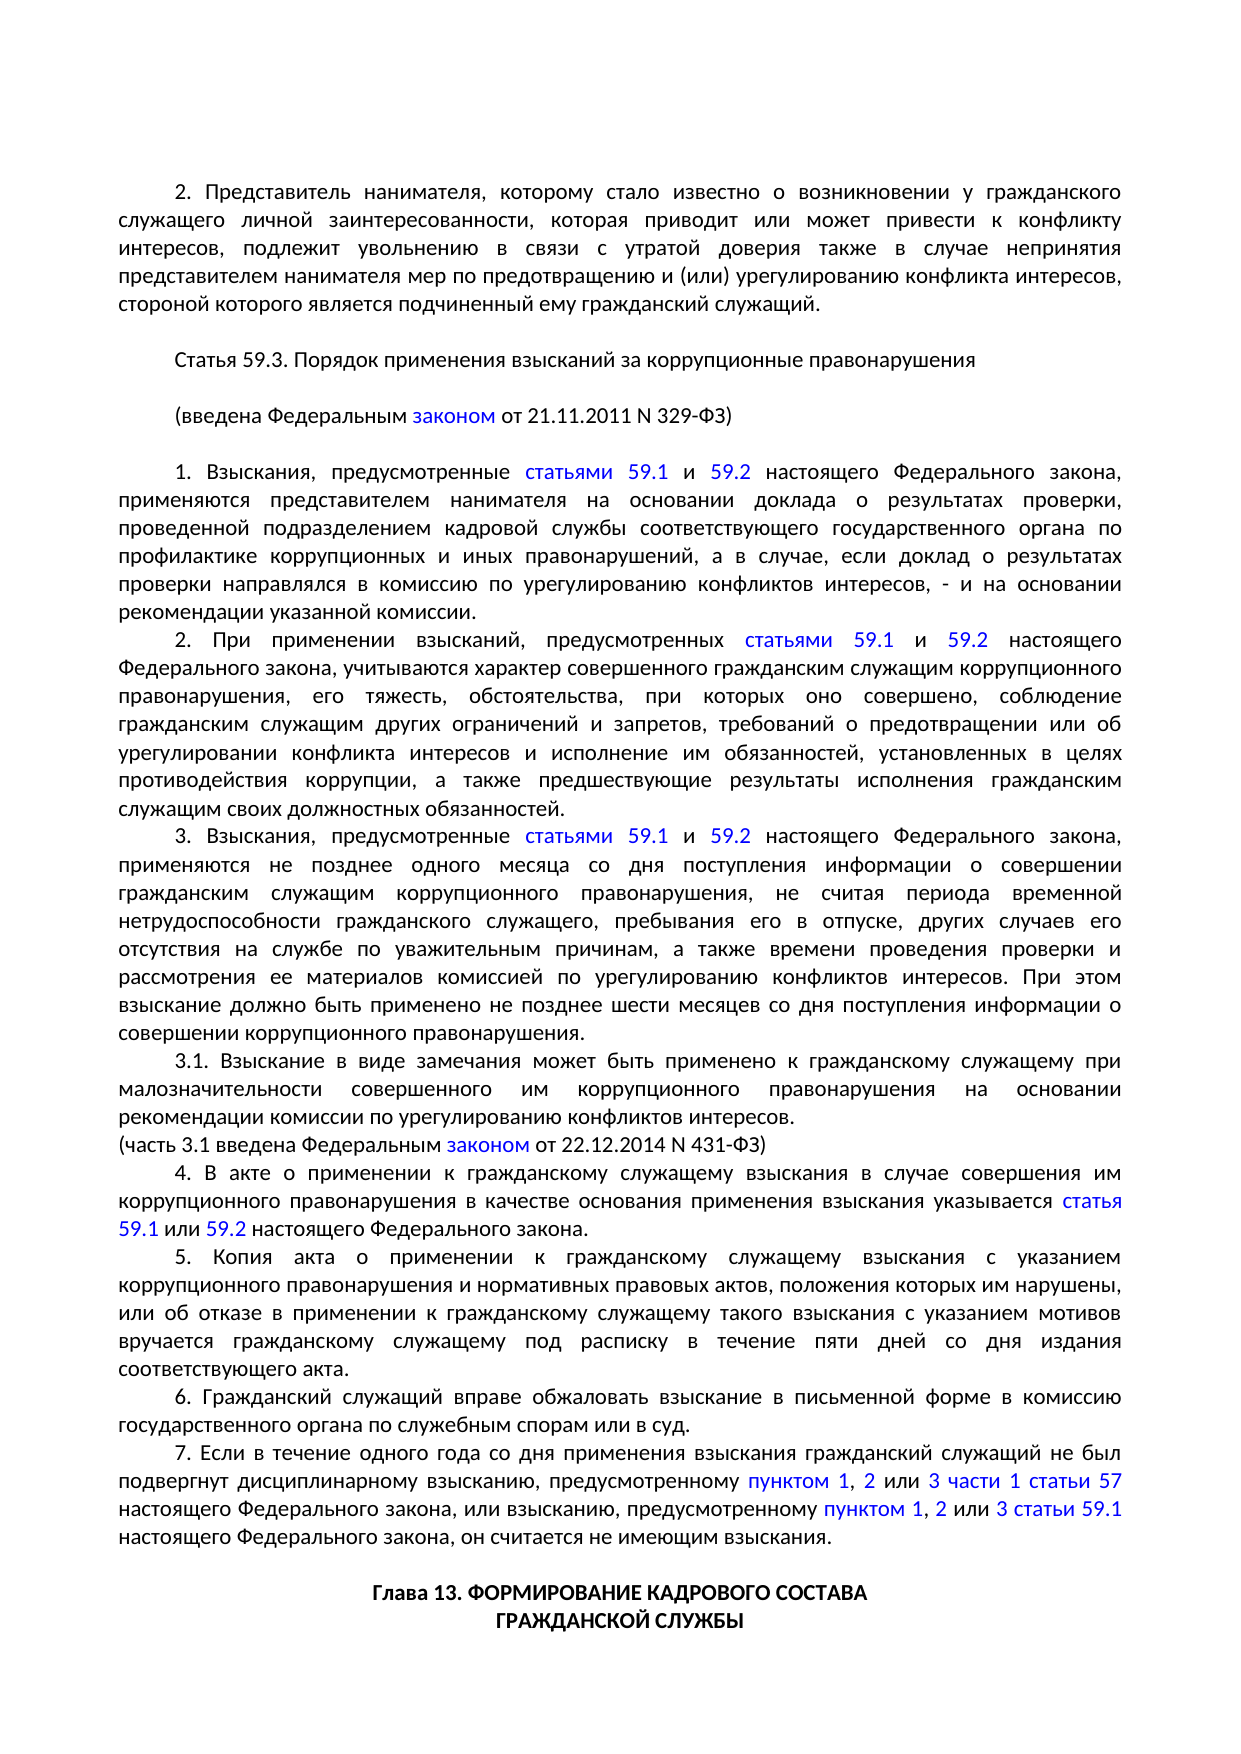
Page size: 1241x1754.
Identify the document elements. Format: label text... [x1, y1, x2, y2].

text (часть 3.1 введена Федеральным законом от 22.12.2014 N 431-ФЗ) [118, 1130, 1122, 1158]
text 5. Копия акта о применении к гражданскому служащему взыскания с указанием коррупционного правонарушения и нормативных правовых актов, положения которых им нарушены, или об отказе в применении к гражданскому служащему такого взыскания с указанием мотивов вручается гражданскому служащему под расписку в течение пяти дней со дня издания соответствующего акта. [118, 1242, 1122, 1382]
title Глава 13. ФОРМИРОВАНИЕ КАДРОВОГО СОСТАВА [118, 1578, 1122, 1606]
text 1. Взыскания, предусмотренные статьями 59.1 и 59.2 настоящего Федерального закона, применяются представителем нанимателя на основании доклада о результатах проверки, проведенной подразделением кадровой службы соответствующего государственного органа по профилактике коррупционных и иных правонарушений, а в случае, если доклад о результатах проверки направлялся в комиссию по урегулированию конфликтов интересов, - и на основании рекомендации указанной комиссии. [118, 457, 1122, 626]
text 3.1. Взыскание в виде замечания может быть применено к гражданскому служащему при малозначительности совершенного им коррупционного правонарушения на основании рекомендации комиссии по урегулированию конфликтов интересов. [118, 1046, 1122, 1130]
title ГРАЖДАНСКОЙ СЛУЖБЫ [118, 1606, 1122, 1634]
text 2. При применении взысканий, предусмотренных статьями 59.1 и 59.2 настоящего Федерального закона, учитываются характер совершенного гражданским служащим коррупционного правонарушения, его тяжесть, обстоятельства, при которых оно совершено, соблюдение гражданским служащим других ограничений и запретов, требований о предотвращении или об урегулировании конфликта интересов и исполнение им обязанностей, установленных в целях противодействия коррупции, а также предшествующие результаты исполнения гражданским служащим своих должностных обязанностей. [118, 626, 1122, 822]
text 4. В акте о применении к гражданскому служащему взыскания в случае совершения им коррупционного правонарушения в качестве основания применения взыскания указывается статья 59.1 или 59.2 настоящего Федерального закона. [118, 1158, 1122, 1242]
text 7. Если в течение одного года со дня применения взыскания гражданский служащий не был подвергнут дисциплинарному взысканию, предусмотренному пунктом 1, 2 или 3 части 1 статьи 57 настоящего Федерального закона, или взысканию, предусмотренному пунктом 1, 2 или 3 статьи 59.1 настоящего Федерального закона, он считается не имеющим взыскания. [118, 1438, 1122, 1550]
text (введена Федеральным законом от 21.11.2011 N 329-ФЗ) [118, 401, 1122, 429]
text 2. Представитель нанимателя, которому стало известно о возникновении у гражданского служащего личной заинтересованности, которая приводит или может привести к конфликту интересов, подлежит увольнению в связи с утратой доверия также в случае непринятия представителем нанимателя мер по предотвращению и (или) урегулированию конфликта интересов, стороной которого является подчиненный ему гражданский служащий. [118, 177, 1122, 317]
text 3. Взыскания, предусмотренные статьями 59.1 и 59.2 настоящего Федерального закона, применяются не позднее одного месяца со дня поступления информации о совершении гражданским служащим коррупционного правонарушения, не считая периода временной нетрудоспособности гражданского служащего, пребывания его в отпуске, других случаев его отсутствия на службе по уважительным причинам, а также времени проведения проверки и рассмотрения ее материалов комиссией по урегулированию конфликтов интересов. При этом взыскание должно быть применено не позднее шести месяцев со дня поступления информации о совершении коррупционного правонарушения. [118, 822, 1122, 1046]
text Статья 59.3. Порядок применения взысканий за коррупционные правонарушения [118, 345, 1122, 373]
text 6. Гражданский служащий вправе обжаловать взыскание в письменной форме в комиссию государственного органа по служебным спорам или в суд. [118, 1382, 1122, 1438]
